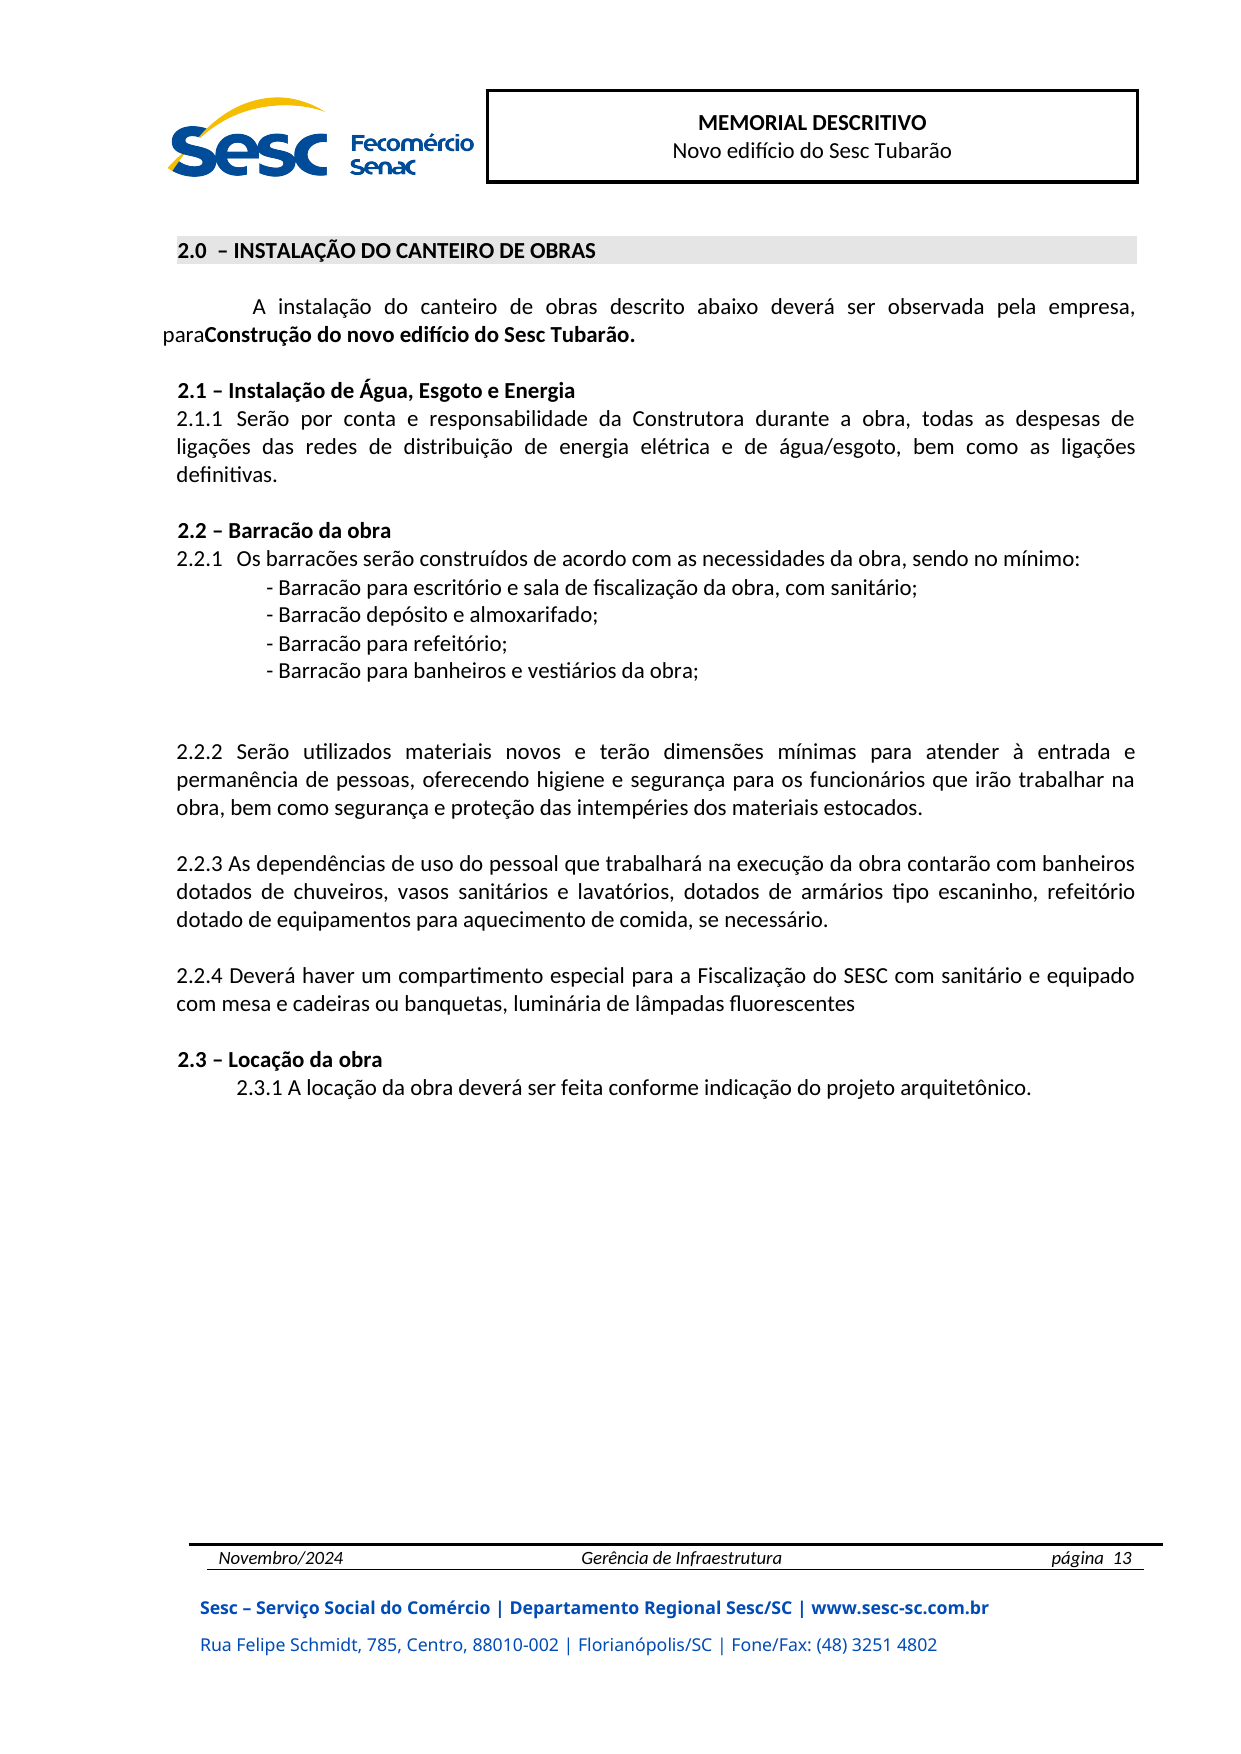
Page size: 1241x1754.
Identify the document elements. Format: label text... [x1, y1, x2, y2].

subtitle 2.2 – Barracão da obra [177, 517, 1137, 544]
subtitle 2.1 – Instalação de Água, Esgoto e Energia [177, 376, 1137, 404]
subtitle 2.3 – Locação da obra [177, 1045, 1137, 1073]
text A instalação do canteiro de obras descrito abaixo deverá ser observada pela empresa, paraConstrução do novo edifício do Sesc Tubarão. [162, 292, 1137, 348]
text - Barracão depósito e almoxarifado; [176, 601, 1137, 629]
text 2.2.2 Serão utilizados materiais novos e terão dimensões mínimas para atender à entrada e permanência de pessoas, oferecendo higiene e segurança para os funcionários que irão trabalhar na obra, bem como segurança e proteção das intempéries dos materiais estocados. [176, 737, 1137, 821]
text - Barracão para escritório e sala de fiscalização da obra, com sanitário; [176, 573, 1137, 601]
text 2.2.3 As dependências de uso do pessoal que trabalhará na execução da obra contarão com banheiros dotados de chuveiros, vasos sanitários e lavatórios, dotados de armários tipo escaninho, refeitório dotado de equipamentos para aquecimento de comida, se necessário. [176, 849, 1137, 933]
text 2.2.4 Deverá haver um compartimento especial para a Fiscalização do SESC com sanitário e equipado com mesa e cadeiras ou banquetas, luminária de lâmpadas fluorescentes [176, 961, 1137, 1017]
picture [163, 91, 488, 181]
text - Barracão para banheiros e vestiários da obra; [176, 657, 1137, 685]
text 2.1.1 Serão por conta e responsabilidade da Construtora durante a obra, todas as despesas de ligações das redes de distribuição de energia elétrica e de água/esgoto, bem como as ligações definitivas. [176, 404, 1137, 488]
text 2.2.1 Os barracões serão construídos de acordo com as necessidades da obra, sendo no mínimo: [176, 544, 1137, 573]
subtitle 2.0 – INSTALAÇÃO DO CANTEIRO DE OBRAS [177, 236, 1137, 264]
text - Barracão para refeitório; [176, 629, 1137, 657]
text 2.3.1 A locação da obra deverá ser feita conforme indicação do projeto arquitetônico. [176, 1073, 1137, 1101]
